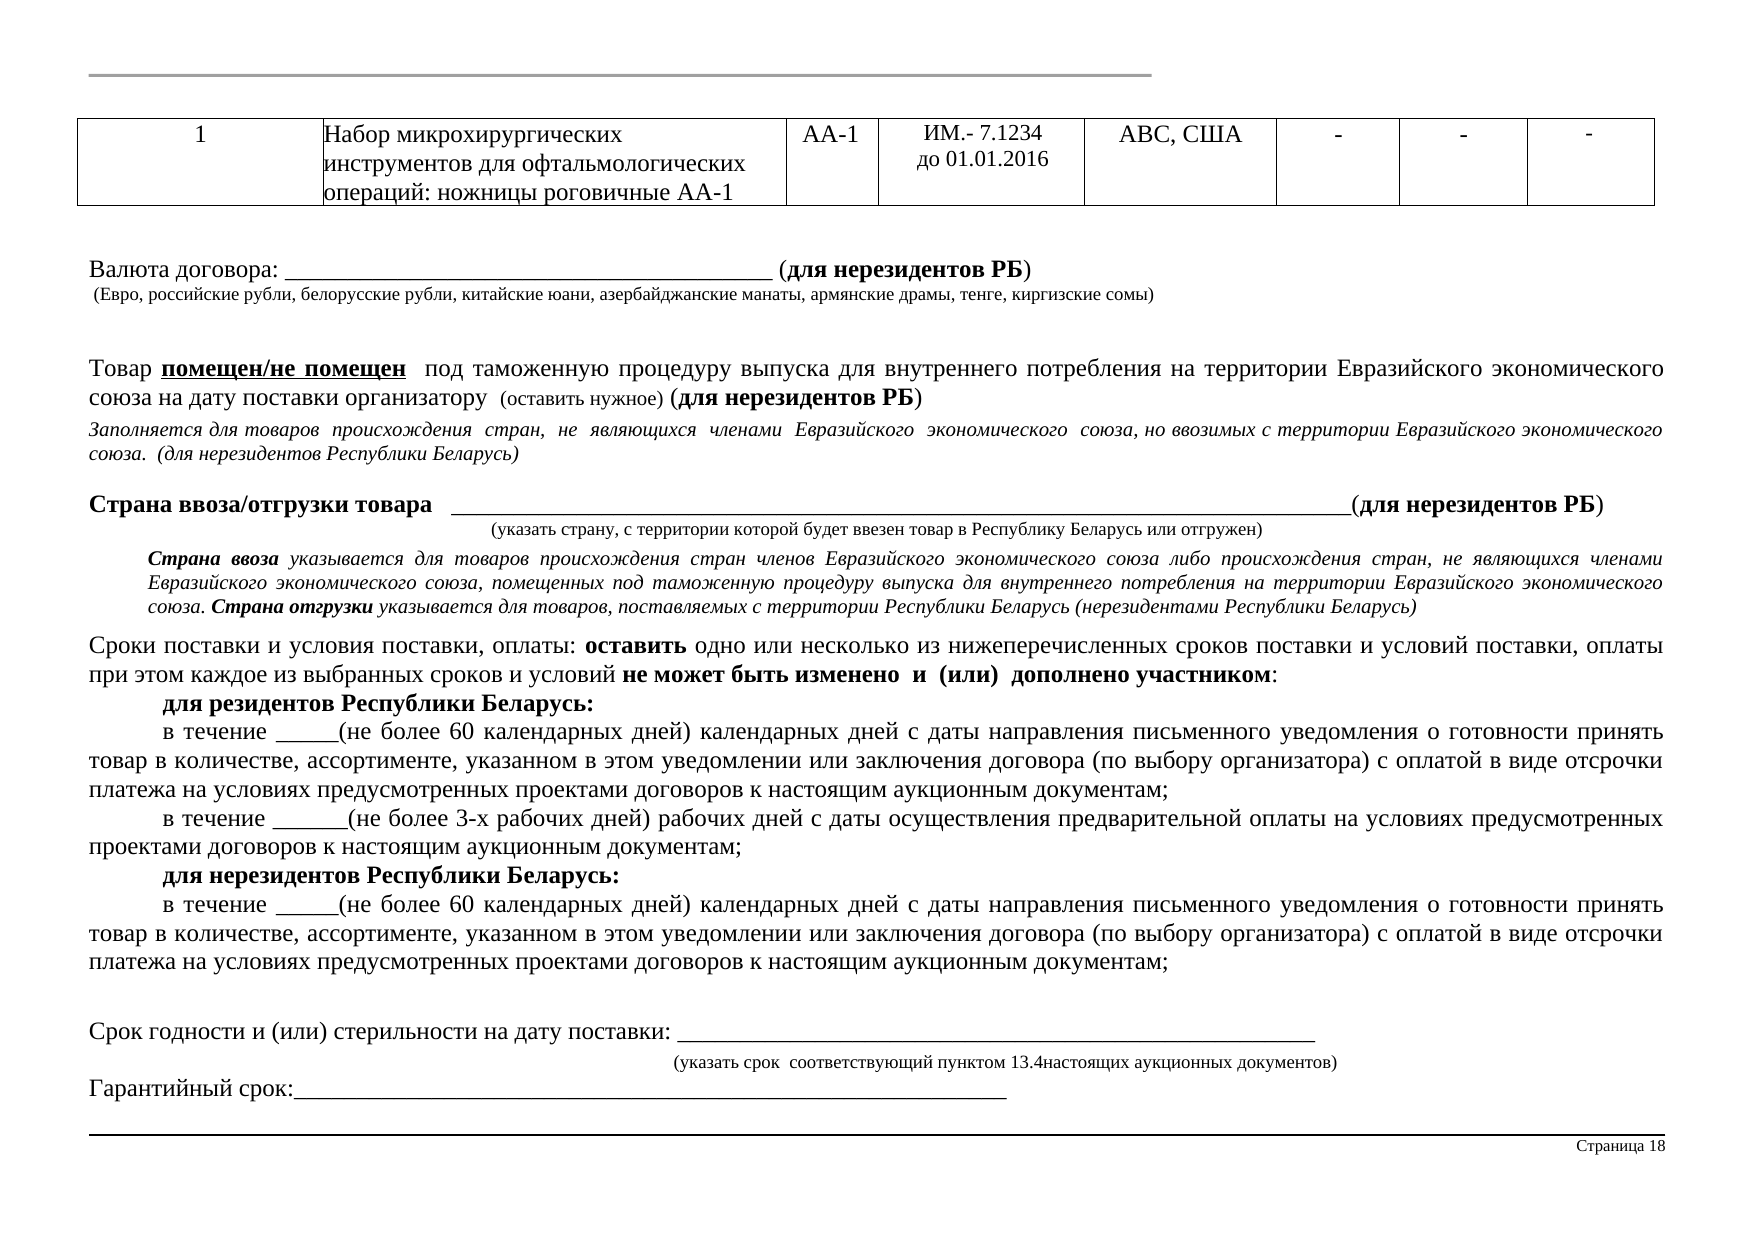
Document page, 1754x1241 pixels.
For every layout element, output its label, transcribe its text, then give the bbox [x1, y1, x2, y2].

text в течение ______(не более 3-х рабочих дней) рабочих дней с даты осуществления предварительной оплаты на условиях предусмотренных проектами договоров к настоящим аукционным документам; [89, 803, 1665, 860]
text Заполняется для товаров происхождения стран, не являющихся членами Евразийского экономического союза, но ввозимых с территории Евразийского экономического союза. (для нерезидентов Республики Беларусь) [89, 417, 1665, 465]
text для резидентов Республики Беларусь: [89, 688, 1665, 716]
text Валюта договора: _______________________________________ (для нерезидентов РБ) [89, 254, 1665, 283]
text Страна ввоза/отгрузки товара ________________________________________________________________________(для нерезидентов РБ) [89, 489, 1665, 518]
table_cell - [1528, 119, 1654, 205]
text в течение _____(не более 60 календарных дней) календарных дней с даты направления письменного уведомления о готовности принять товар в количестве, ассортименте, указанном в этом уведомлении или заключения договора (по выбору организатора) с оплатой в виде отсрочки платежа на условиях предусмотренных проектами договоров к настоящим аукционным документам; [89, 716, 1665, 803]
text Товар помещен/не помещен под таможенную процедуру выпуска для внутреннего потребления на территории Евразийского экономического союза на дату поставки организатору (оставить нужное) (для нерезидентов РБ) [89, 353, 1665, 411]
table_cell - [1400, 119, 1527, 205]
text (указать страну, с территории которой будет ввезен товар в Республику Беларусь или отгружен) [89, 518, 1665, 539]
table_cell AA-1 [787, 119, 878, 205]
text Страна ввоза указывается для товаров происхождения стран членов Евразийского экономического союза либо происхождения стран, не являющихся членами Евразийского экономического союза, помещенных под таможенную процедуру выпуска для внутреннего потребления на территории Евразийского экономического союза. Страна отгрузки указывается для товаров, поставляемых с территории Республики Беларусь (нерезидентами Республики Беларусь) [148, 546, 1665, 618]
text в течение _____(не более 60 календарных дней) календарных дней с даты направления письменного уведомления о готовности принять товар в количестве, ассортименте, указанном в этом уведомлении или заключения договора (по выбору организатора) с оплатой в виде отсрочки платежа на условиях предусмотренных проектами договоров к настоящим аукционным документам; [89, 889, 1665, 975]
table_cell ИМ.- 7.1234 до 01.01.2016 [879, 119, 1084, 205]
table_cell АВС, США [1085, 119, 1276, 205]
text (указать срок соответствующий пунктом 13.4настоящих аукционных документов) [89, 1051, 1665, 1073]
text для нерезидентов Республики Беларусь: [89, 860, 1665, 889]
text Гарантийный срок:_________________________________________________________ [89, 1073, 1665, 1102]
text (Евро, российские рубли, белорусские рубли, китайские юани, азербайджанские манаты, армянские драмы, тенге, киргизские сомы) [89, 283, 1665, 305]
table_cell Набор микрохирургических инструментов для офтальмологических операций: ножницы роговичные AA-1 [324, 119, 786, 205]
table_cell 1 [78, 119, 323, 205]
text Сроки поставки и условия поставки, оплаты: оставить одно или несколько из нижеперечисленных сроков поставки и условий поставки, оплаты при этом каждое из выбранных сроков и условий не может быть изменено и (или) дополнено участником: [89, 630, 1665, 688]
table_cell - [1277, 119, 1399, 205]
text Срок годности и (или) стерильности на дату поставки: ___________________________________________________ [89, 1016, 1665, 1045]
